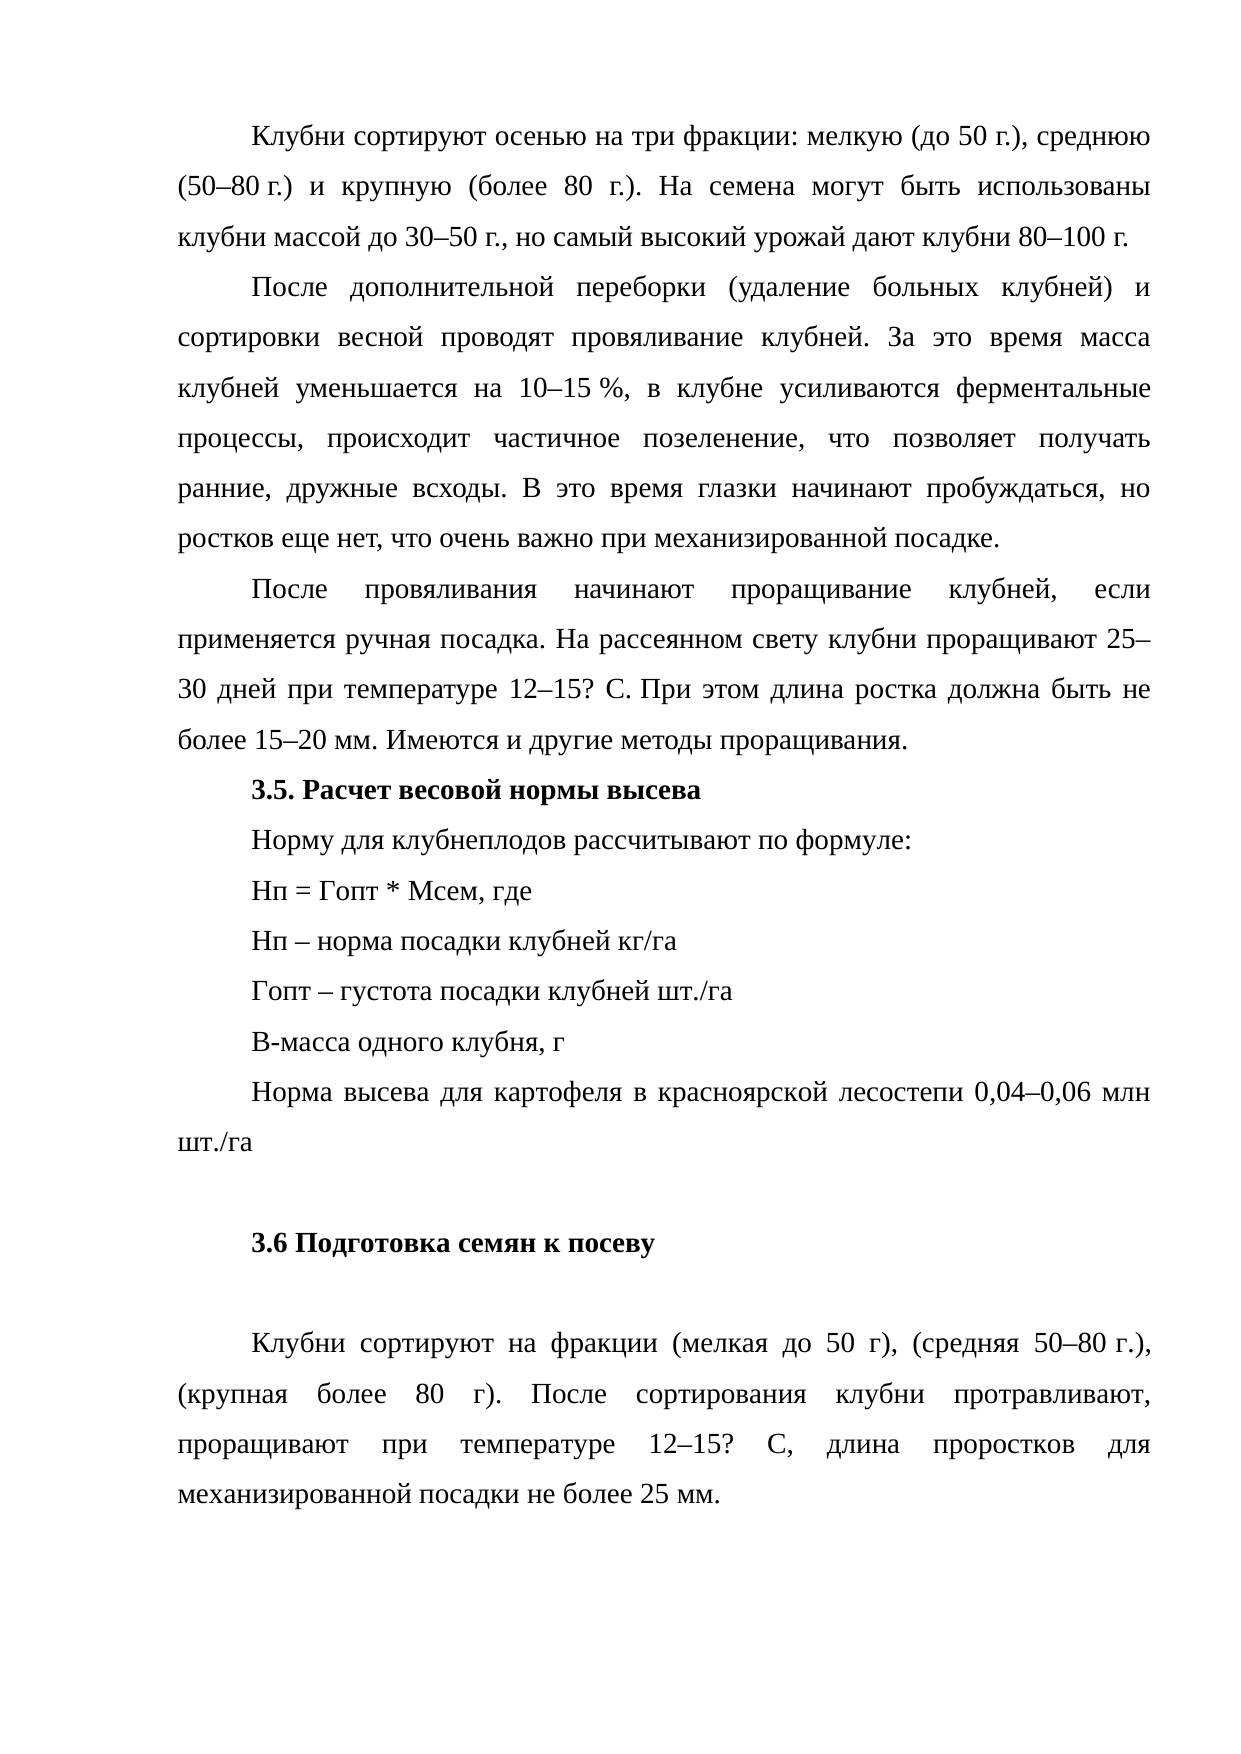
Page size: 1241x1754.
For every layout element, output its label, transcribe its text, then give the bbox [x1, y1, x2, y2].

text 3.6 Подготовка семян к посеву [177, 1225, 1152, 1258]
text Гопт – густота посадки клубней шт./га [177, 973, 1152, 1007]
text 3.5. Расчет весовой нормы высева [177, 772, 1152, 806]
text Нп – норма посадки клубней кг/га [177, 923, 1152, 957]
text После дополнительной переборки (удаление больных клубней) и сортировки весной проводят провяливание клубней. За это время масса клубней уменьшается на 10–15 %, в клубне усиливаются ферментальные процессы, происходит частичное позеленение, что позволяет получать ранние, дружные всходы. В это время глазки начинают пробуждаться, но ростков еще нет, что очень важно при механизированной посадке. [177, 269, 1152, 554]
text Норму для клубнеплодов рассчитывают по формуле: [177, 822, 1152, 856]
text Нп = Гопт * Мсем, где [177, 873, 1152, 906]
text В-масса одного клубня, г [177, 1024, 1152, 1057]
text Клубни сортируют на фракции (мелкая до 50 г), (средняя 50–80 г.), (крупная более 80 г). После сортирования клубни протравливают, проращивают при температуре 12–15? C, длина проростков для механизированной посадки не более 25 мм. [177, 1326, 1152, 1510]
text После провяливания начинают проращивание клубней, если применяется ручная посадка. На рассеянном свету клубни проращивают 25–30 дней при температуре 12–15? С. При этом длина ростка должна быть не более 15–20 мм. Имеются и другие методы проращивания. [177, 571, 1152, 755]
text Клубни сортируют осенью на три фракции: мелкую (до .), среднюю (50–80 г.) и крупную (более .). На семена могут быть использованы клубни массой до 30–50 г., но самый высокий урожай дают клубни 80–100 г. [177, 118, 1152, 252]
text Норма высева для картофеля в красноярской лесостепи 0,04–0,06 млн шт./га [177, 1074, 1152, 1158]
